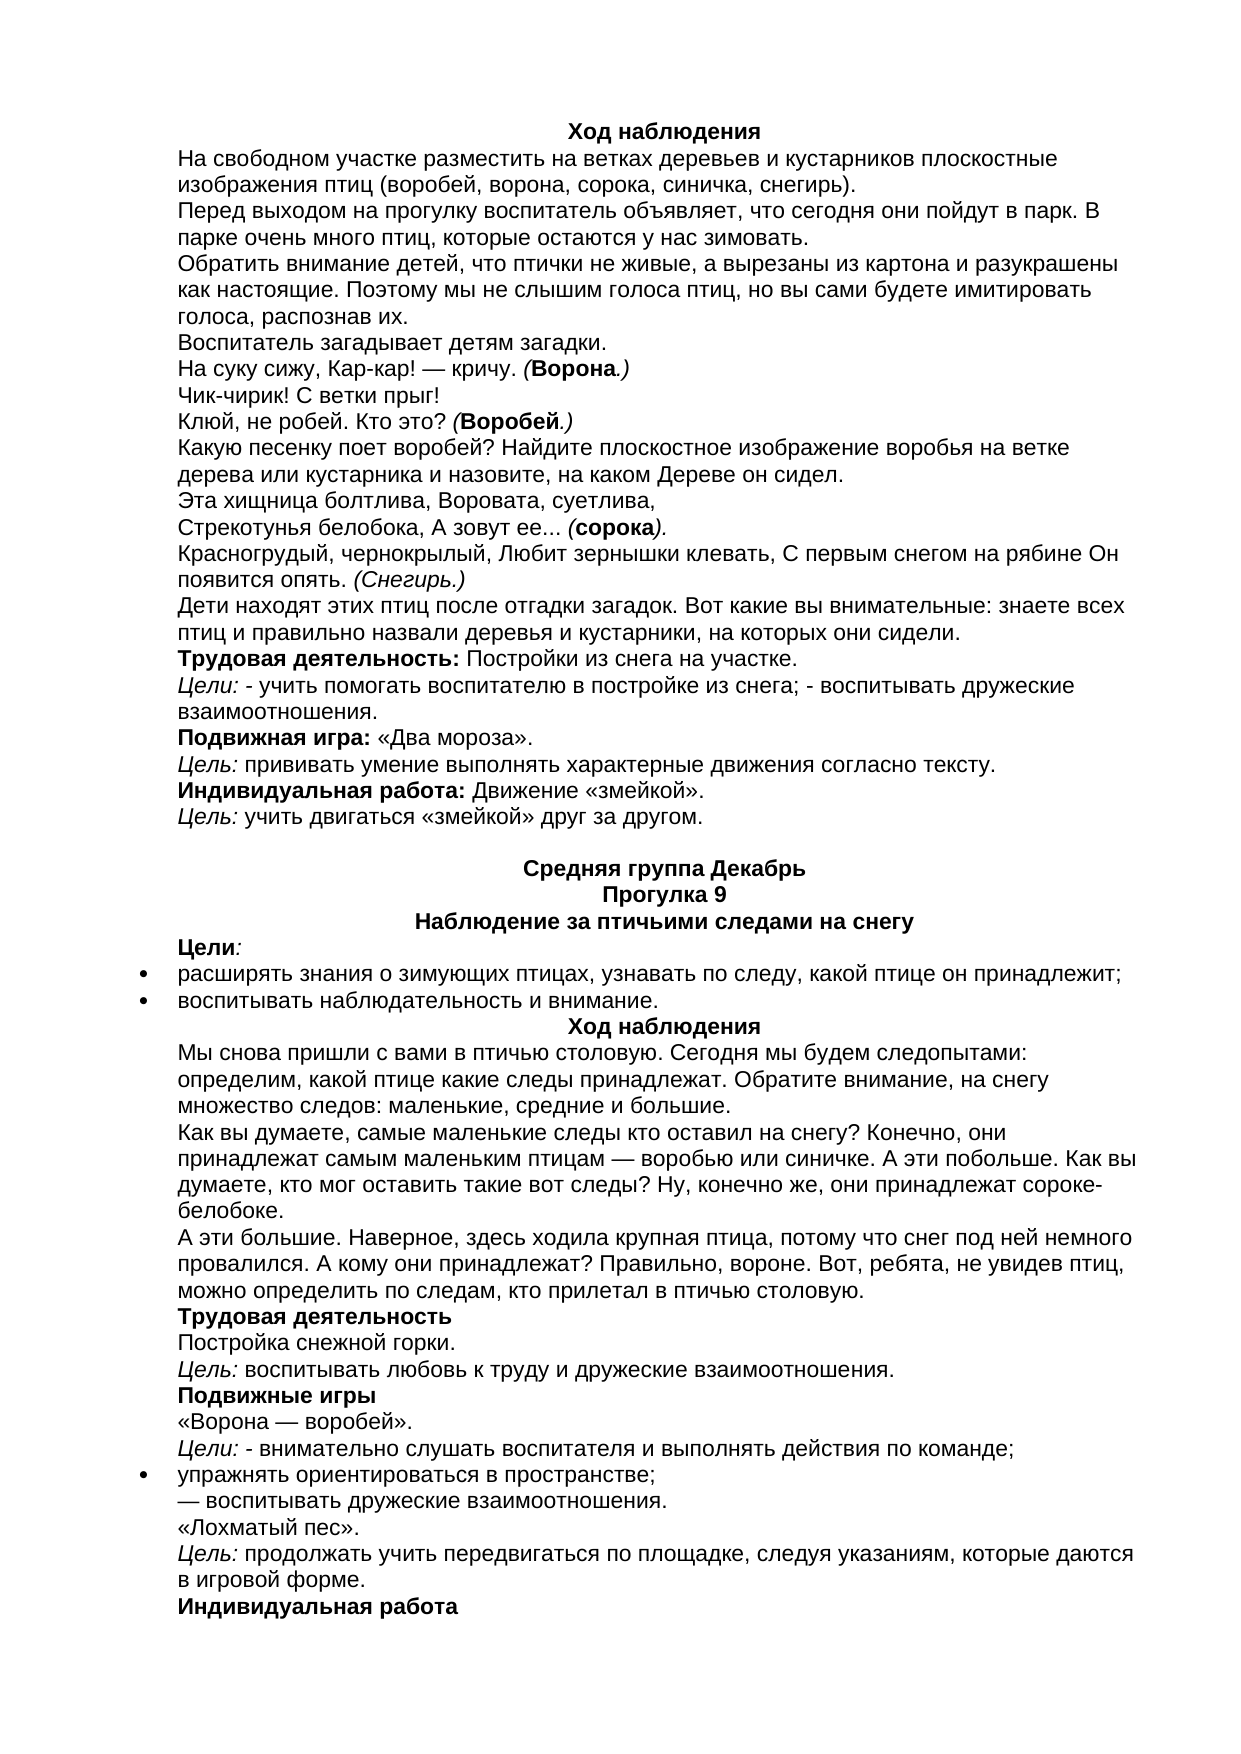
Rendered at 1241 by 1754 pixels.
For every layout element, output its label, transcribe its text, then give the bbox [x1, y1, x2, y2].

list упражнять ориентироваться в пространстве; [140, 1461, 1152, 1487]
text «Ворона — воробей». [177, 1408, 1152, 1435]
text Трудовая деятельность: Постройки из снега на участке. [177, 645, 1152, 672]
text Эта хищница болтлива, Воровата, суетлива, Стрекотунья белобока, А зовут ее... (сорока). [177, 487, 1152, 540]
text Чик-чирик! С ветки прыг! [177, 382, 1152, 408]
text Цели: - учить помогать воспитателю в постройке из снега; - воспитывать дружеские взаимоотношения. [177, 672, 1152, 724]
text А эти большие. Наверное, здесь ходила крупная птица, потому что снег под ней немного провалился. А кому они принадлежат? Правильно, вороне. Вот, ребята, не увидев птиц, можно определить по следам, кто прилетал в птичью столовую. [177, 1224, 1152, 1303]
text На свободном участке разместить на ветках деревьев и кустарников плоскостные изображения птиц (воробей, ворона, сорока, синичка, снегирь). [177, 144, 1152, 197]
text Цель: учить двигаться «змейкой» друг за другом. [177, 803, 1152, 830]
text Индивидуальная работа [177, 1593, 1152, 1619]
text Цель: воспитывать любовь к труду и дружеские взаимоотношения. [177, 1356, 1152, 1382]
text Прогулка 9 [177, 881, 1152, 908]
text Красногрудый, чернокрылый, Любит зернышки клевать, С первым снегом на рябине Он появится опять. (Снегирь.) [177, 540, 1152, 592]
text Клюй, не робей. Кто это? (Воробей.) [177, 408, 1152, 434]
text На суку сижу, Кар-кар! — кричу. (Ворона.) [177, 355, 1152, 382]
text Средняя группа Декабрь [177, 855, 1152, 881]
text Цели: [177, 934, 1152, 960]
text Цель: продолжать учить передвигаться по площадке, следуя указаниям, которые даются в игровой форме. [177, 1540, 1152, 1593]
text Индивидуальная работа: Движение «змейкой». [177, 777, 1152, 803]
text Дети находят этих птиц после отгадки загадок. Вот какие вы внимательные: знаете всех птиц и правильно назвали деревья и кустарники, на которых они сидели. [177, 592, 1152, 645]
text Перед выходом на прогулку воспитатель объявляет, что сегодня они пойдут в парк. В парке очень много птиц, которые остаются у нас зимовать. [177, 197, 1152, 250]
text Цель: прививать умение выполнять характерные движения согласно тексту. [177, 751, 1152, 777]
text Постройка снежной горки. [177, 1329, 1152, 1356]
text — воспитывать дружеские взаимоотношения. «Лохматый пес». [177, 1487, 1152, 1540]
text Цели: - внимательно слушать воспитателя и выполнять действия по команде; [177, 1435, 1152, 1461]
text Трудовая деятельность [177, 1303, 1152, 1329]
list расширять знания о зимующих птицах, узнавать по следу, какой птице он принадлежит; [140, 960, 1152, 987]
text Подвижные игры [177, 1382, 1152, 1408]
text Обратить внимание детей, что птички не живые, а вырезаны из картона и разукрашены как настоящие. Поэтому мы не слышим голоса птиц, но вы сами будете имитировать голоса, распознав их. [177, 250, 1152, 329]
text Наблюдение за птичьими следами на снегу [177, 908, 1152, 934]
text Подвижная игра: «Два мороза». [177, 724, 1152, 751]
text Ход наблюдения [177, 1013, 1152, 1039]
text Мы снова пришли с вами в птичью столовую. Сегодня мы будем следопытами: определим, какой птице какие следы принадлежат. Обратите внимание, на снегу множество следов: маленькие, средние и большие. [177, 1039, 1152, 1118]
list воспитывать наблюдательность и внимание. [140, 987, 1152, 1013]
text Как вы думаете, самые маленькие следы кто оставил на снегу? Конечно, они принадлежат самым маленьким птицам — воробью или синичке. А эти побольше. Как вы думаете, кто мог оставить такие вот следы? Ну, конечно же, они принадлежат сороке-белобоке. [177, 1118, 1152, 1224]
text Ход наблюдения [177, 118, 1152, 144]
text Воспитатель загадывает детям загадки. [177, 329, 1152, 355]
text Какую песенку поет воробей? Найдите плоскостное изображение воробья на ветке дерева или кустарника и назовите, на каком Дереве он сидел. [177, 434, 1152, 487]
